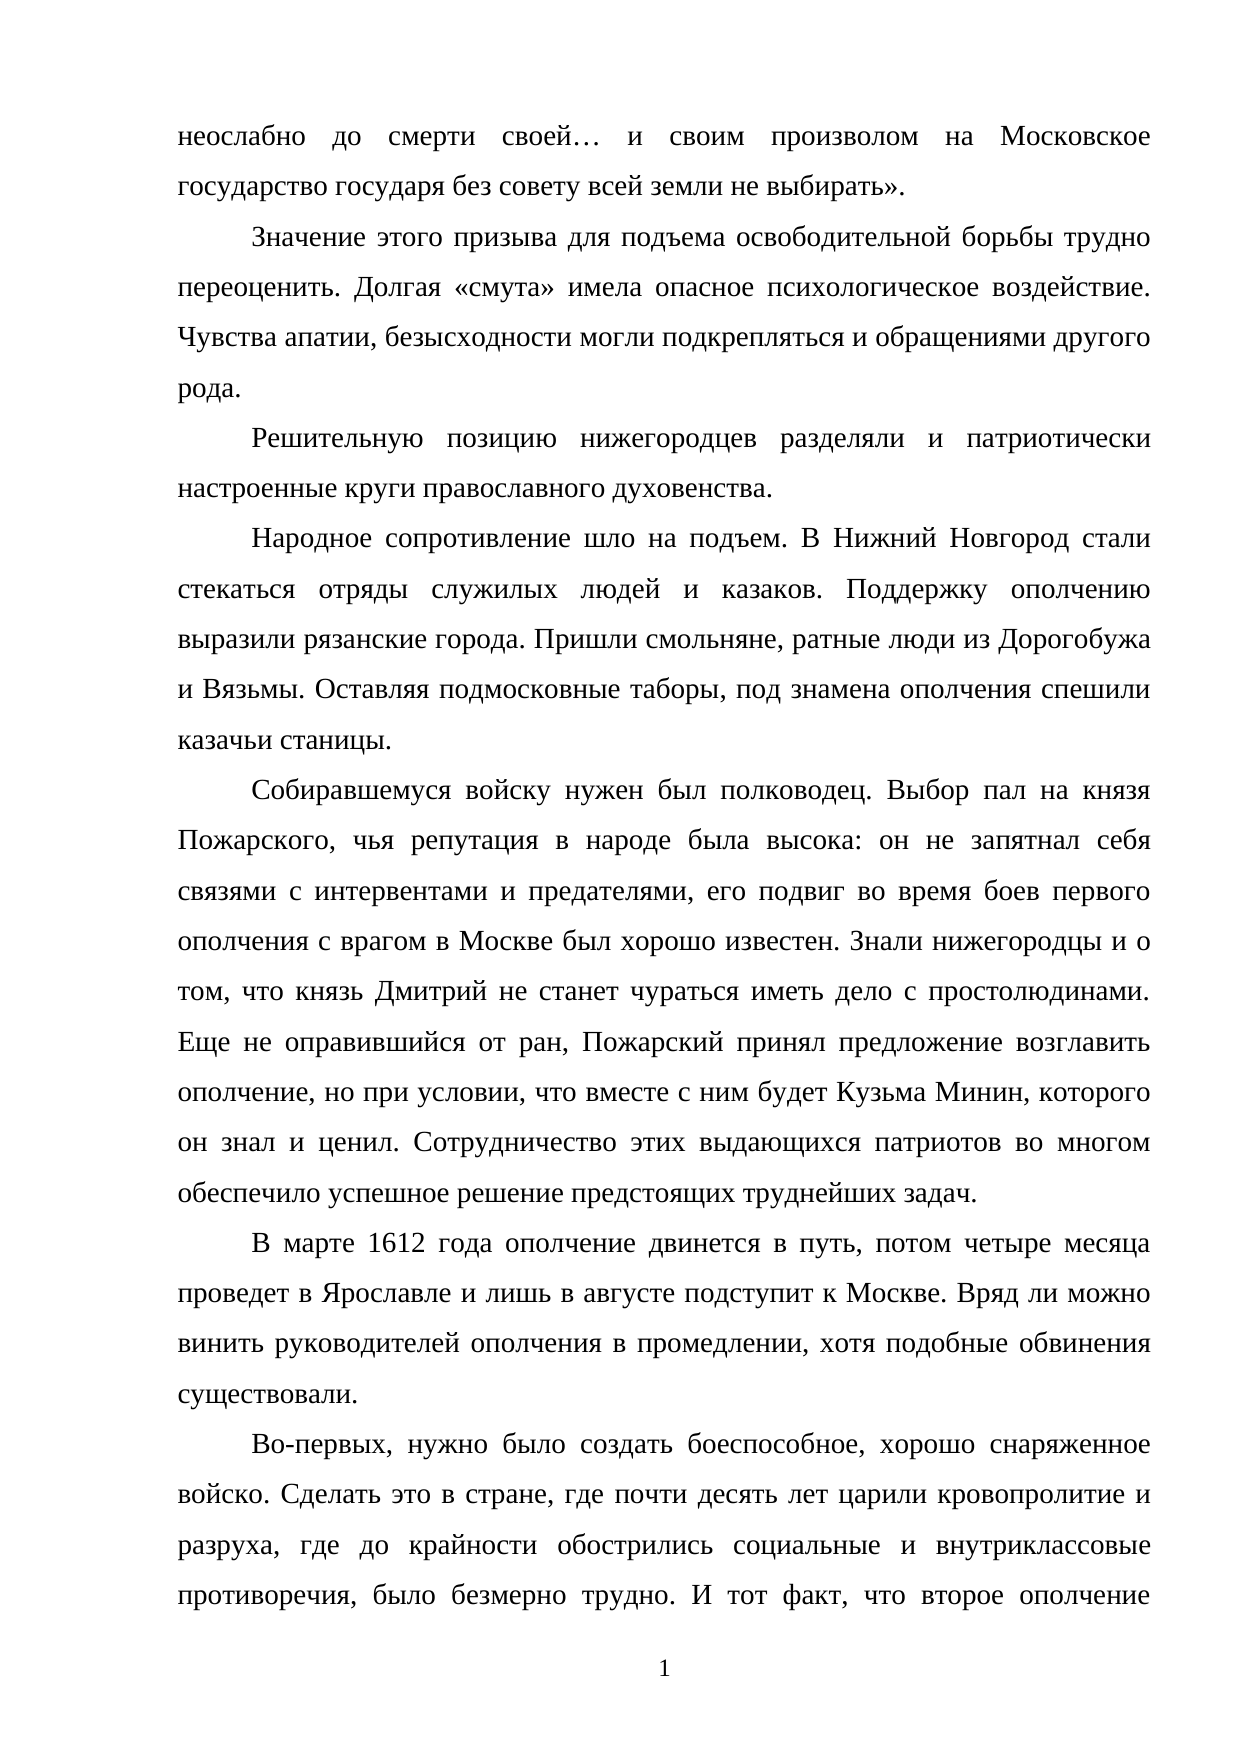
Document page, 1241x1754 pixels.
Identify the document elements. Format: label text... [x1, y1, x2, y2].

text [177, 1426, 1152, 1611]
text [177, 118, 1152, 202]
text Значение этого призыва для подъема освободительной борьбы трудно переоценить. Долгая «смута» имела опасное психологическое воздействие. Чувства апатии, безысходности могли подкрепляться и обращениями другого рода. [177, 219, 1152, 403]
text Народное сопротивление шло на подъем. В Нижний Новгород стали стекаться отряды служилых людей и казаков. Поддержку ополчению выразили рязанские города. Пришли смольняне, ратные люди из Дорогобужа и Вязьмы. Оставляя подмосковные таборы, под знамена ополчения спешили казачьи станицы. [177, 521, 1152, 755]
text Собиравшемуся войску нужен был полководец. Выбор пал на князя Пожарского, чья репутация в народе была высока: он не запятнал себя связями с интервентами и предателями, его подвиг во время боев первого ополчения с врагом в Москве был хорошо известен. Знали нижегородцы и о том, что князь Дмитрий не станет чураться иметь дело с простолюдинами. Еще не оправившийся от ран, Пожарский принял предложение возглавить ополчение, но при условии, что вместе с ним будет Кузьма Минин, которого он знал и ценил. Сотрудничество этих выдающихся патриотов во многом обеспечило успешное решение предстоящих труднейших задач. [177, 772, 1152, 1208]
text Решительную позицию нижегородцев разделяли и патриотически настроенные круги православного духовенства. [177, 420, 1152, 504]
text В марте 1612 года ополчение двинется в путь, потом четыре месяца проведет в Ярославле и лишь в августе подступит к Москве. Вряд ли можно винить руководителей ополчения в промедлении, хотя подобные обвинения существовали. [177, 1225, 1152, 1409]
